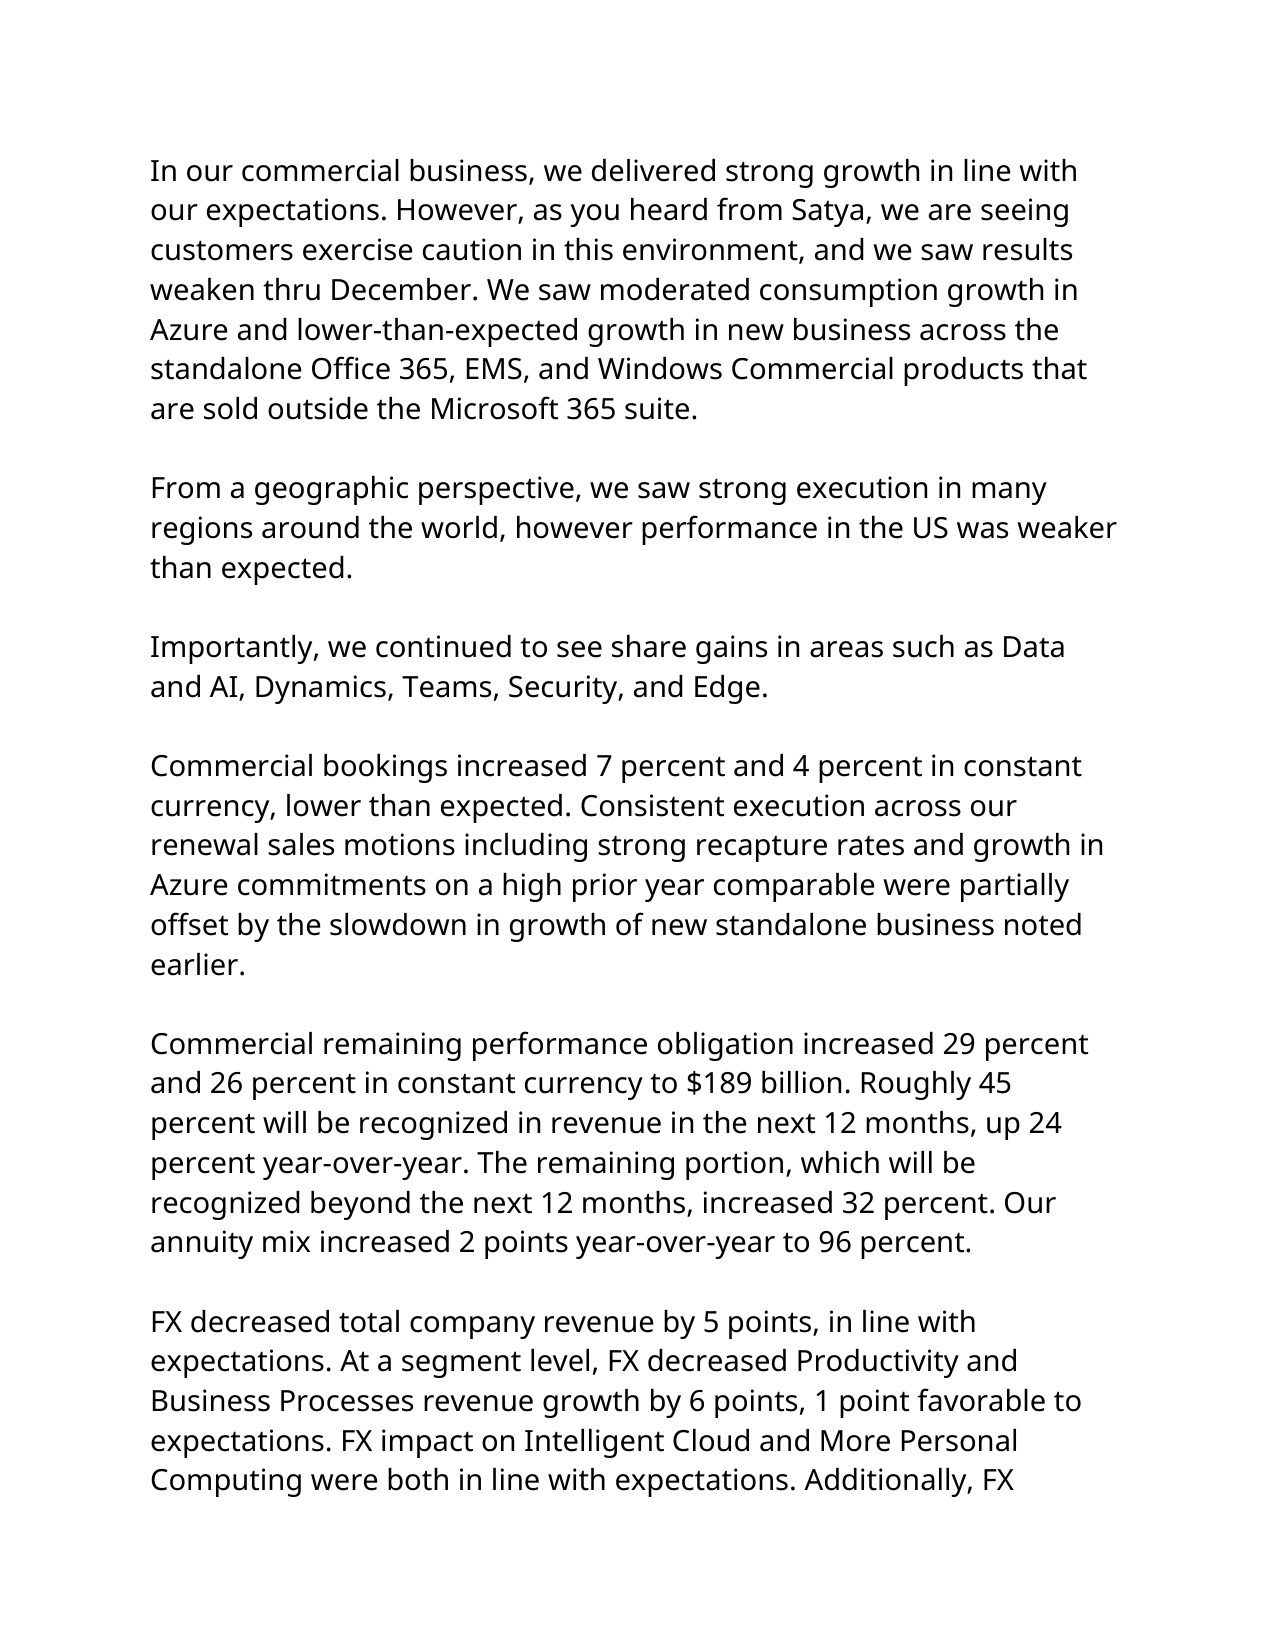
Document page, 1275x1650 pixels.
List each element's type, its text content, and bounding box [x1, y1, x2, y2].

text Commercial remaining performance obligation increased 29 percent and 26 percent in constant currency to $189 billion. Roughly 45 percent will be recognized in revenue in the next 12 months, up 24 percent year-over-year. The remaining portion, which will be recognized beyond the next 12 months, increased 32 percent. Our annuity mix increased 2 points year-over-year to 96 percent. [150, 1023, 1125, 1261]
text In our commercial business, we delivered strong growth in line with our expectations. However, as you heard from Satya, we are seeing customers exercise caution in this environment, and we saw results weaken thru December. We saw moderated consumption growth in Azure and lower-than-expected growth in new business across the standalone Office 365, EMS, and Windows Commercial products that are sold outside the Microsoft 365 suite. [150, 150, 1125, 428]
text Importantly, we continued to see share gains in areas such as Data and AI, Dynamics, Teams, Security, and Edge. [150, 626, 1125, 706]
text Commercial bookings increased 7 percent and 4 percent in constant currency, lower than expected. Consistent execution across our renewal sales motions including strong recapture rates and growth in Azure commitments on a high prior year comparable were partially offset by the slowdown in growth of new standalone business noted earlier. [150, 745, 1125, 983]
text From a geographic perspective, we saw strong execution in many regions around the world, however performance in the US was weaker than expected. [150, 467, 1125, 587]
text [150, 1301, 1125, 1499]
